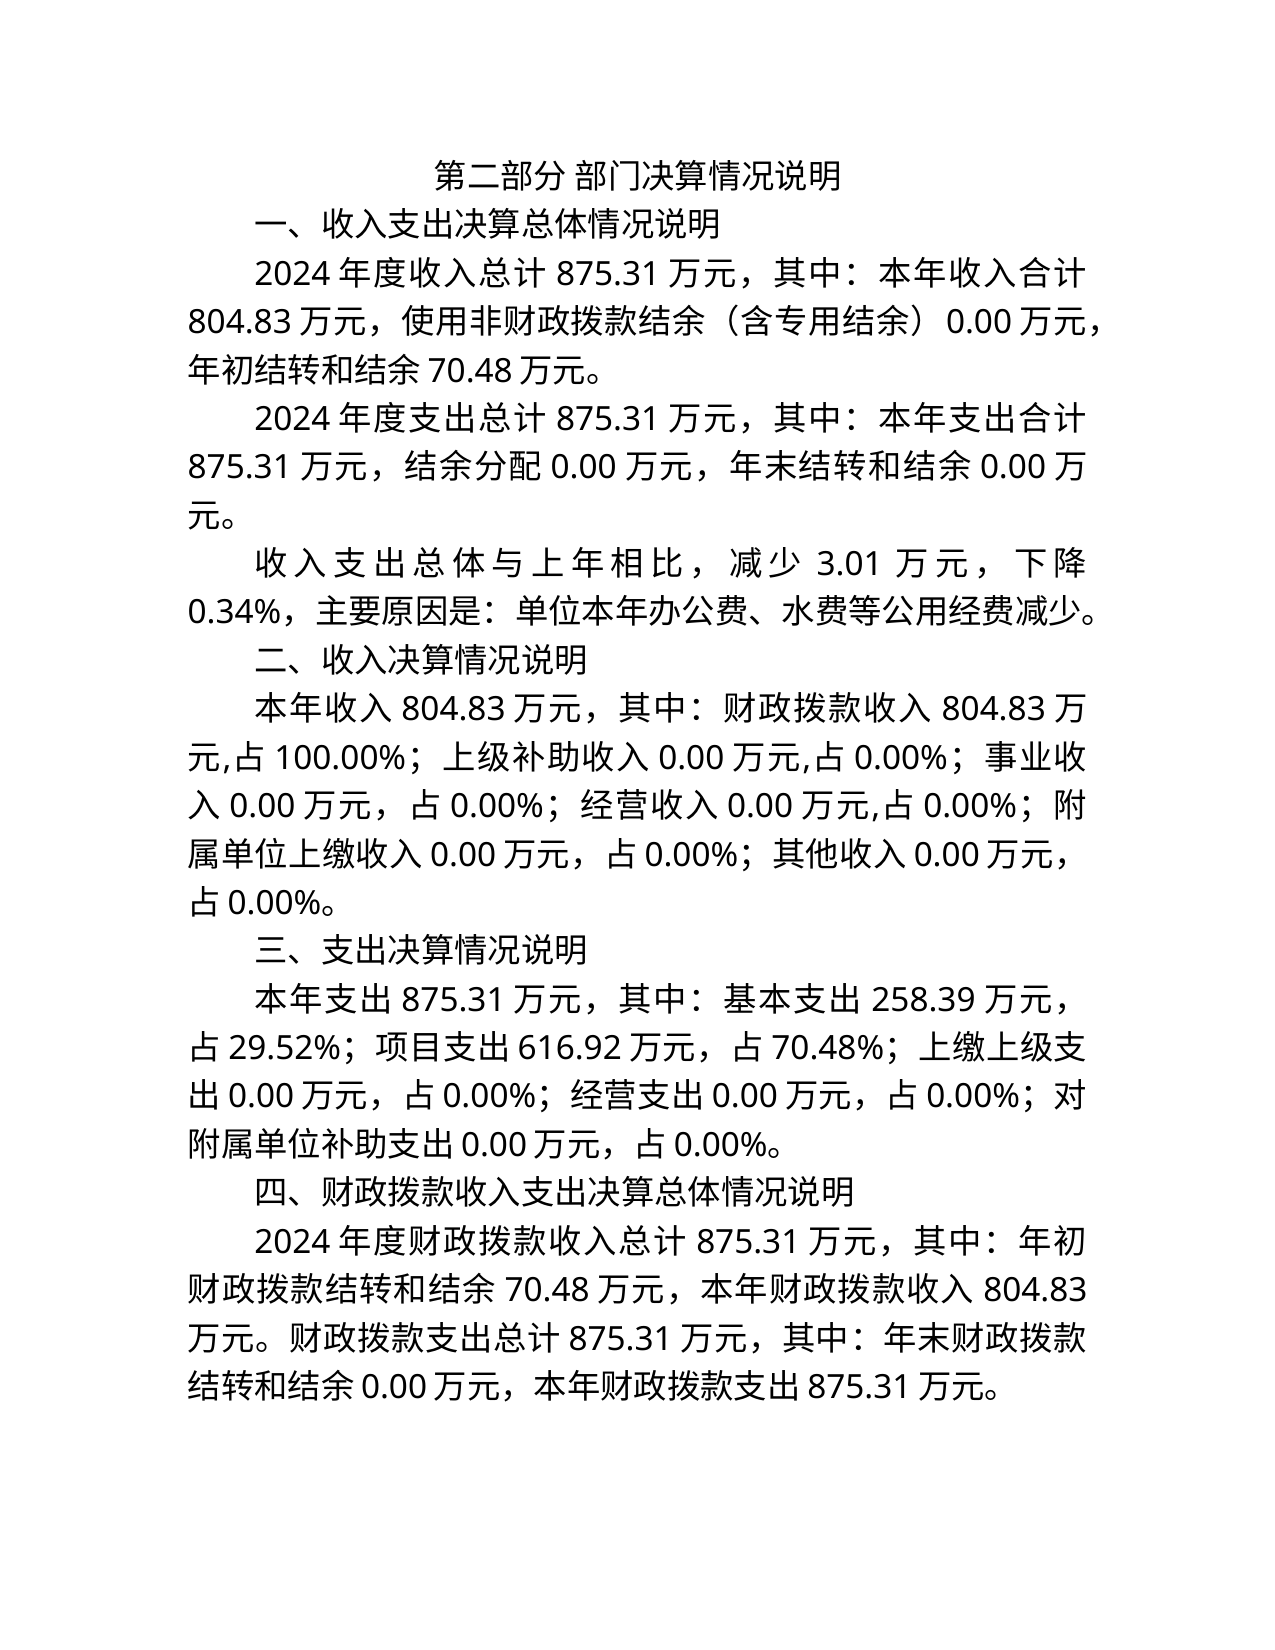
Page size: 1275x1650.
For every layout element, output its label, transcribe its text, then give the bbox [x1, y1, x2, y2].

text 第二部分 部门决算情况说明 [187, 150, 1087, 198]
text 四、财政拨款收入支出决算总体情况说明 [187, 1166, 1087, 1214]
text 2024年度财政拨款收入总计875.31万元，其中：年初财政拨款结转和结余70.48万元，本年财政拨款收入804.83万元。财政拨款支出总计875.31万元，其中：年末财政拨款结转和结余0.00万元，本年财政拨款支出875.31万元。 [187, 1214, 1087, 1408]
text 本年收入804.83万元，其中：财政拨款收入804.83万元,占100.00%；上级补助收入0.00万元,占0.00%；事业收入0.00万元，占0.00%；经营收入0.00万元,占0.00%；附属单位上缴收入0.00万元，占0.00%；其他收入0.00万元，占0.00%。 [187, 682, 1087, 924]
text 一、收入支出决算总体情况说明 [187, 198, 1087, 246]
text 2024年度收入总计875.31万元，其中：本年收入合计804.83万元，使用非财政拨款结余（含专用结余）0.00万元，年初结转和结余70.48万元。 [187, 246, 1087, 392]
text 收入支出总体与上年相比，减少3.01万元，下降0.34%，主要原因是：单位本年办公费、水费等公用经费减少。 [187, 537, 1087, 634]
text 2024年度支出总计875.31万元，其中：本年支出合计875.31万元，结余分配0.00万元，年末结转和结余0.00万元。 [187, 392, 1087, 537]
text 二、收入决算情况说明 [187, 634, 1087, 682]
text 三、支出决算情况说明 [187, 924, 1087, 972]
text 本年支出875.31万元，其中：基本支出258.39万元，占29.52%；项目支出616.92万元，占70.48%；上缴上级支出0.00万元，占0.00%；经营支出0.00万元，占0.00%；对附属单位补助支出0.00万元，占0.00%。 [187, 972, 1087, 1166]
